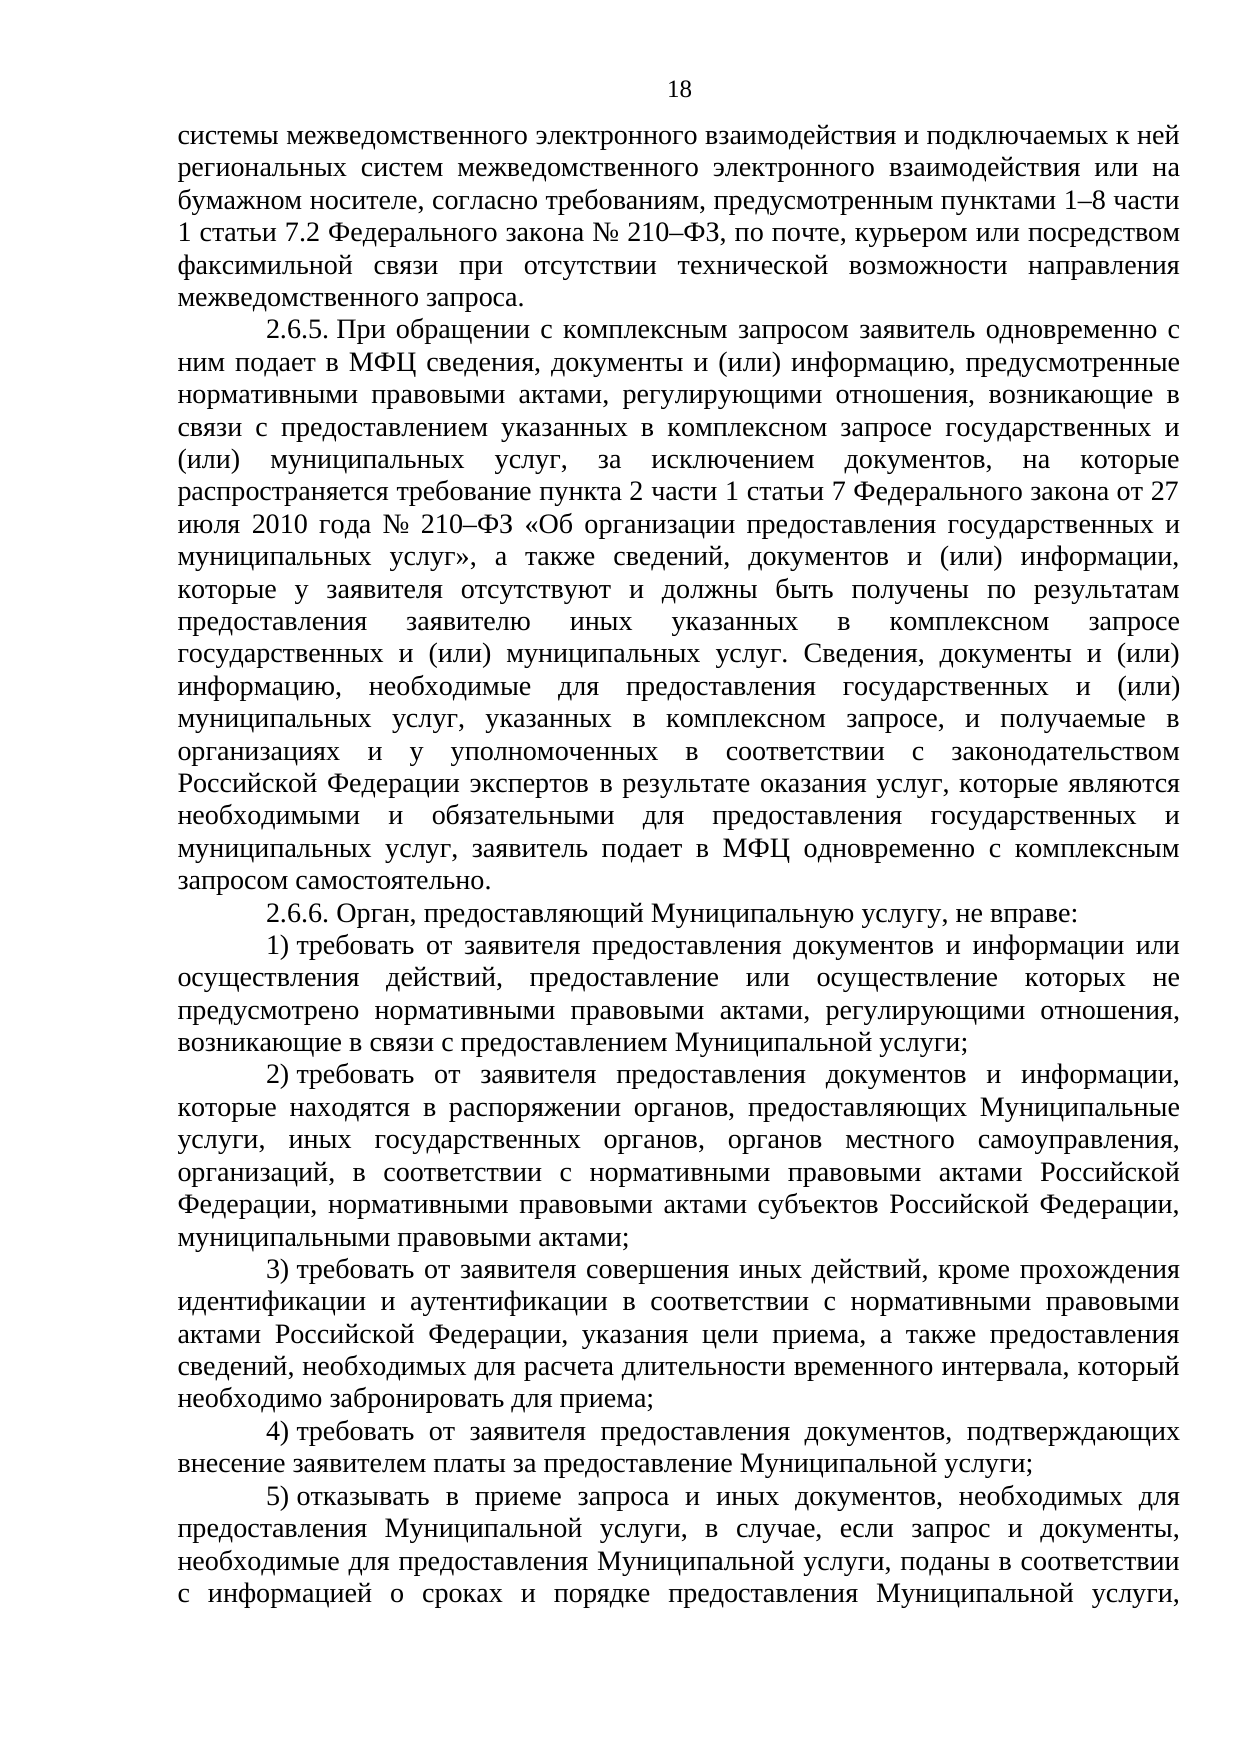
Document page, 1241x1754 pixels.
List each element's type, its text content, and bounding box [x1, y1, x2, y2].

text 4) требовать от заявителя предоставления документов, подтверждающих внесение заявителем платы за предоставление Муниципальной услуги; [177, 1414, 1181, 1479]
text 2.6.5. При обращении с комплексным запросом заявитель одновременно с ним подает в МФЦ сведения, документы и (или) информацию, предусмотренные нормативными правовыми актами, регулирующими отношения, возникающие в связи с предоставлением указанных в комплексном запросе государственных и (или) муниципальных услуг, за исключением документов, на которые распространяется требование пункта 2 части 1 статьи 7 Федерального закона от 27 июля 2010 года № 210–ФЗ «Об организации предоставления государственных и муниципальных услуг», а также сведений, документов и (или) информации, которые у заявителя отсутствуют и должны быть получены по результатам предоставления заявителю иных указанных в комплексном запросе государственных и (или) муниципальных услуг. Сведения, документы и (или) информацию, необходимые для предоставления государственных и (или) муниципальных услуг, указанных в комплексном запросе, и получаемые в организациях и у уполномоченных в соответствии с законодательством Российской Федерации экспертов в результате оказания услуг, которые являются необходимыми и обязательными для предоставления государственных и муниципальных услуг, заявитель подает в МФЦ одновременно с комплексным запросом самостоятельно. [177, 312, 1181, 896]
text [177, 1479, 1181, 1608]
text 3) требовать от заявителя совершения иных действий, кроме прохождения идентификации и аутентификации в соответствии с нормативными правовыми актами Российской Федерации, указания цели приема, а также предоставления сведений, необходимых для расчета длительности временного интервала, который необходимо забронировать для приема; [177, 1252, 1181, 1414]
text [177, 118, 1181, 312]
text 2) требовать от заявителя предоставления документов и информации, которые находятся в распоряжении органов, предоставляющих Муниципальные услуги, иных государственных органов, органов местного самоуправления, организаций, в соответствии с нормативными правовыми актами Российской Федерации, нормативными правовыми актами субъектов Российской Федерации, муниципальными правовыми актами; [177, 1058, 1181, 1252]
text 2.6.6. Орган, предоставляющий Муниципальную услугу, не вправе: [177, 896, 1181, 928]
text 1) требовать от заявителя предоставления документов и информации или осуществления действий, предоставление или осуществление которых не предусмотрено нормативными правовыми актами, регулирующими отношения, возникающие в связи с предоставлением Муниципальной услуги; [177, 928, 1181, 1058]
